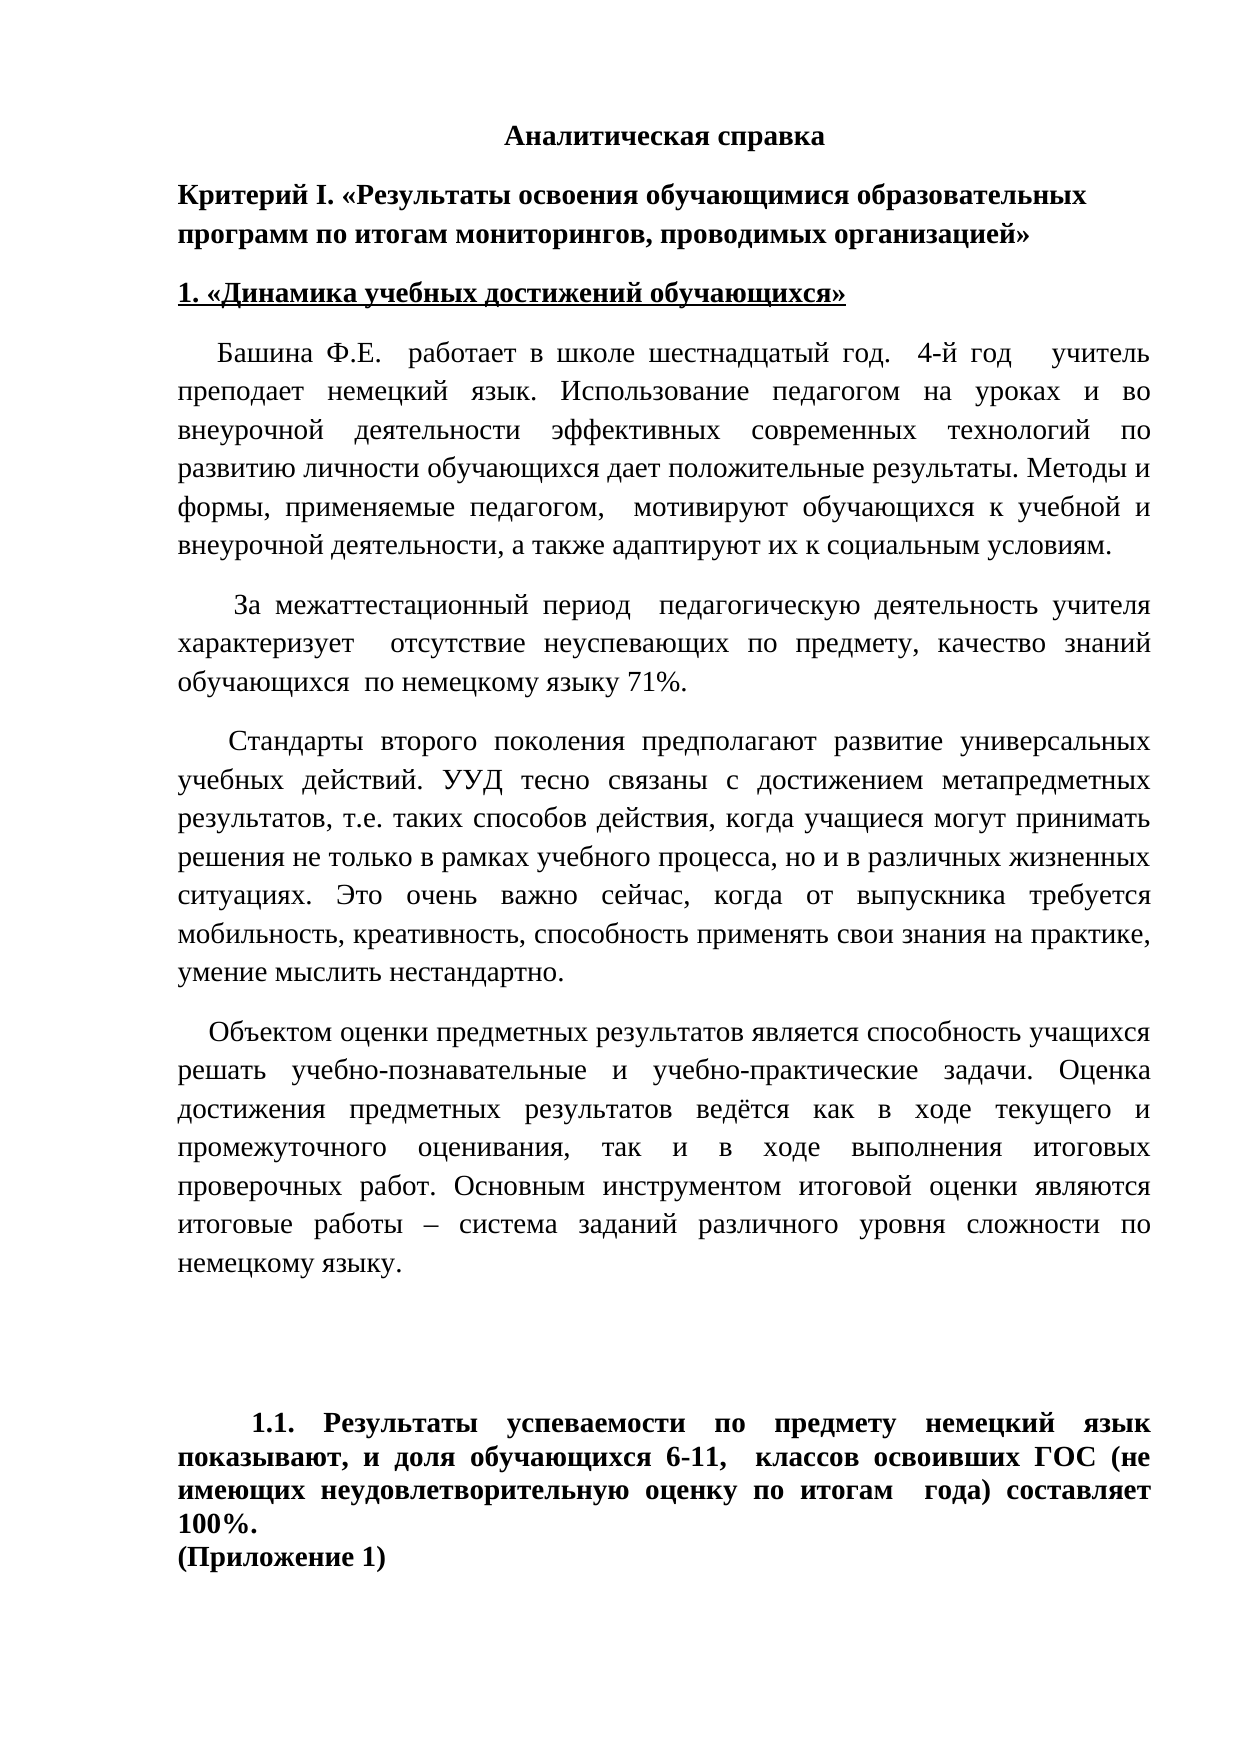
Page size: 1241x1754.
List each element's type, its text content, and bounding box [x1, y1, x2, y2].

text За межаттестационный период педагогическую деятельность учителя характеризует отсутствие неуспевающих по предмету, качество знаний обучающихся по немецкому языку 71%. [177, 587, 1152, 697]
text Объектом оценки предметных результатов является способность учащихся решать учебно-познавательные и учебно-практические задачи. Оценка достижения предметных результатов ведётся как в ходе текущего и промежуточного оценивания, так и в ходе выполнения итоговых проверочных работ. Основным инструментом итоговой оценки являются итоговые работы – система заданий различного уровня сложности по немецкому языку. [177, 1014, 1152, 1279]
text Стандарты второго поколения предполагают развитие универсальных учебных действий. УУД тесно связаны с достижением метапредметных результатов, т.е. таких способов действия, когда учащиеся могут принимать решения не только в рамках учебного процесса, но и в различных жизненных ситуациях. Это очень важно сейчас, когда от выпускника требуется мобильность, креативность, способность применять свои знания на практике, умение мыслить нестандартно. [177, 723, 1152, 988]
text Башина Ф.Е. работает в школе шестнадцатый год. 4-й год учитель преподает немецкий язык. Использование педагогом на уроках и во внеурочной деятельности эффективных современных технологий по развитию личности обучающихся дает положительные результаты. Методы и формы, применяемые педагогом, мотивируют обучающихся к учебной и внеурочной деятельности, а также адаптируют их к социальным условиям. [177, 335, 1152, 561]
text (Приложение 1) [177, 1539, 1152, 1573]
text 1. «Динамика учебных достижений обучающихся» [177, 275, 1152, 309]
text Аналитическая справка [177, 118, 1152, 152]
text Критерий I. «Результаты освоения обучающимися образовательных программ по итогам мониторингов, проводимых организацией» [177, 177, 1152, 249]
text 1.1. Результаты успеваемости по предмету немецкий язык показывают, и доля обучающихся 6-11, классов освоивших ГОС (не имеющих неудовлетворительную оценку по итогам года) составляет 100%. [177, 1405, 1152, 1539]
